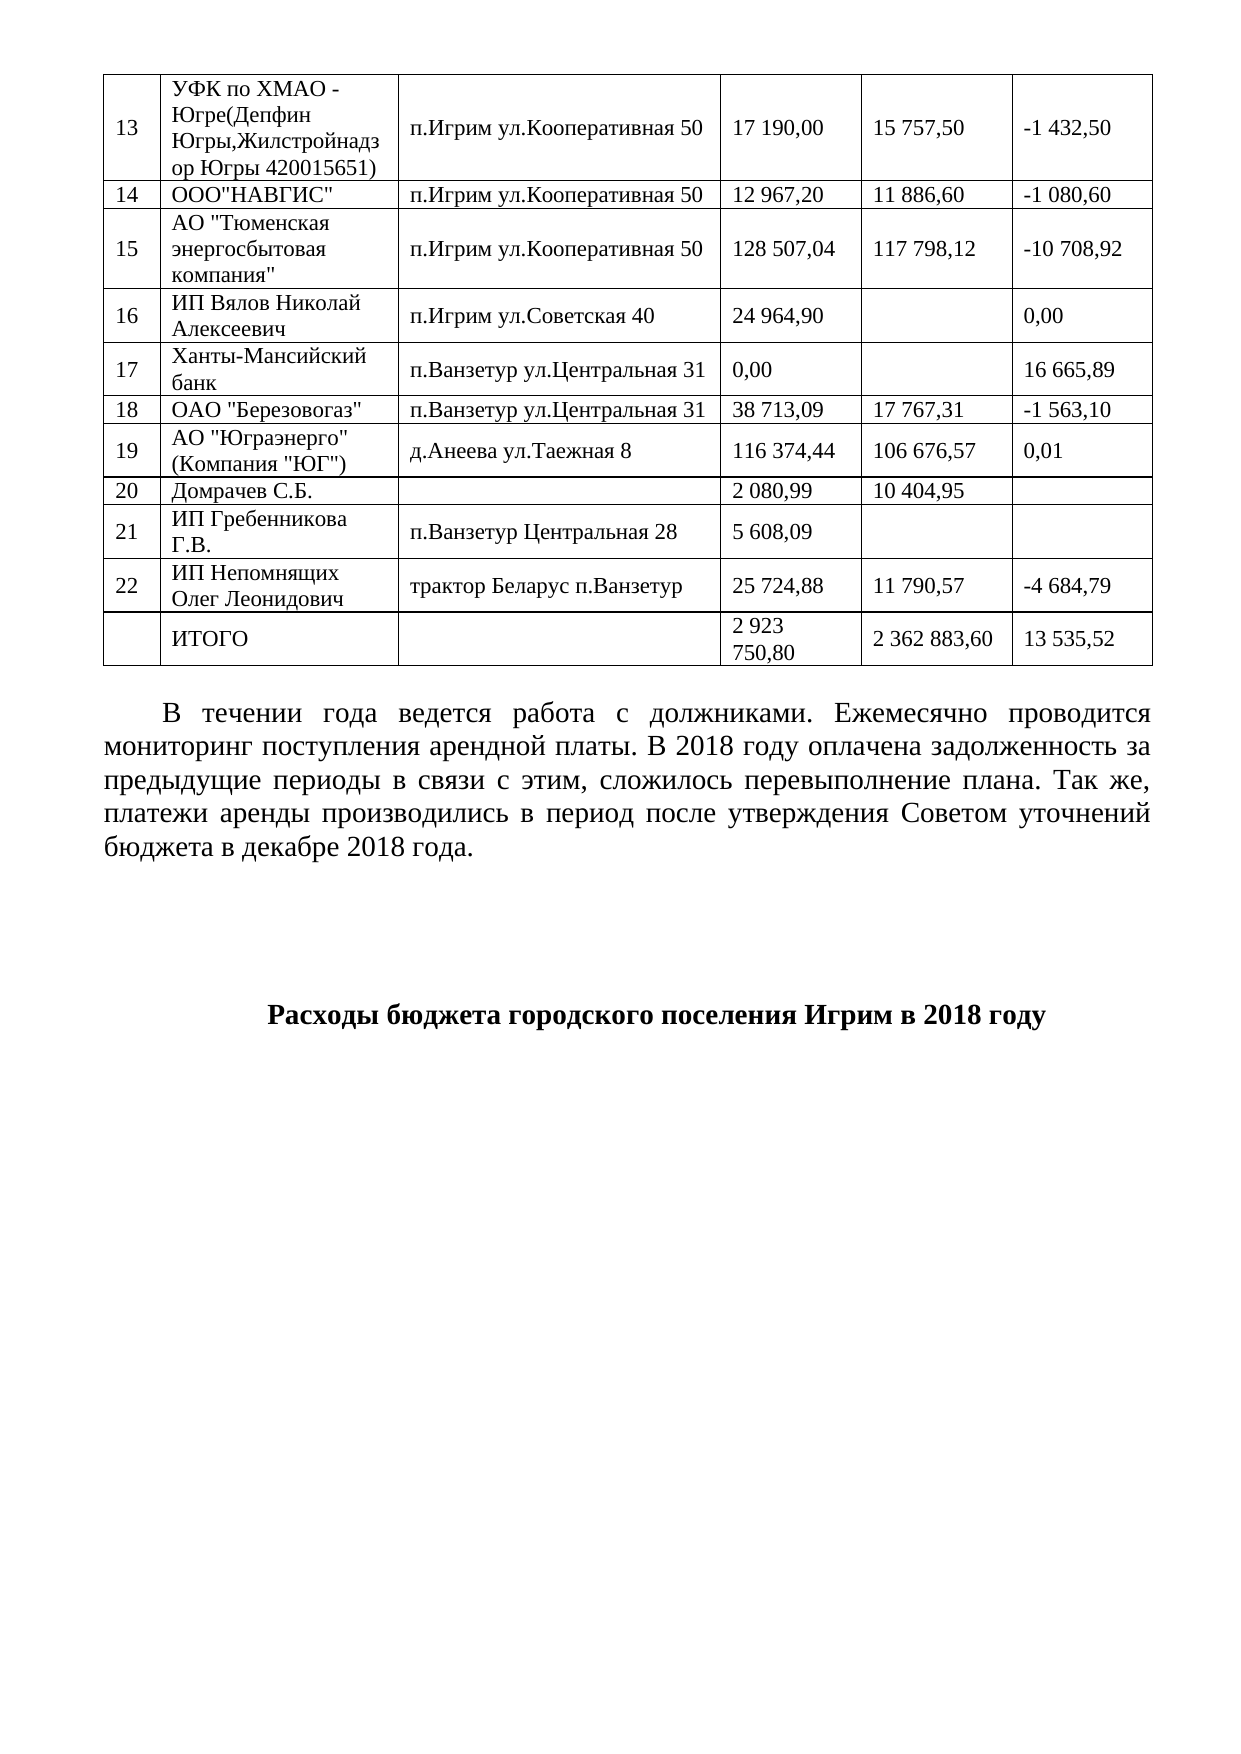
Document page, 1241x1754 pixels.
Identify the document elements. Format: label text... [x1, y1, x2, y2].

table_cell 2 362 883,60 [862, 613, 1012, 665]
table_cell д.Анеева ул.Таежная 8 [399, 424, 720, 476]
table_cell 11 790,57 [862, 559, 1012, 611]
table_cell 19 [104, 424, 160, 476]
table_cell 128 507,04 [721, 209, 861, 288]
table_cell 25 724,88 [721, 559, 861, 611]
table_cell 18 [104, 396, 160, 423]
table_cell 21 [104, 505, 160, 558]
table_cell УФК по ХМАО -Югре(Депфин Югры,Жилстройнадзор Югры 420015651) [161, 75, 398, 180]
table_cell 0,00 [1013, 289, 1152, 342]
table_cell 5 608,09 [721, 505, 861, 558]
table_cell -1 080,60 [1013, 181, 1152, 208]
table_cell ООО"НАВГИС" [161, 181, 398, 208]
table_cell 11 886,60 [862, 181, 1012, 208]
table_cell п.Ванзетур ул.Центральная 31 [399, 343, 720, 395]
table_cell [862, 343, 1012, 395]
table_cell -1 432,50 [1013, 75, 1152, 180]
table_cell п.Игрим ул.Кооперативная 50 [399, 209, 720, 288]
table_cell 0,00 [721, 343, 861, 395]
table_cell 17 [104, 343, 160, 395]
table_cell п.Игрим ул.Советская 40 [399, 289, 720, 342]
table_cell 22 [104, 559, 160, 611]
table_cell -4 684,79 [1013, 559, 1152, 611]
text В течении года ведется работа с должниками. Ежемесячно проводится мониторинг поступления арендной платы. В 2018 году оплачена задолженность за предыдущие периоды в связи с этим, сложилось перевыполнение плана. Так же, платежи аренды производились в период после утверждения Советом уточнений бюджета в декабре 2018 года. [103, 695, 1152, 863]
table_cell Домрачев С.Б. [161, 478, 398, 504]
table_cell [862, 505, 1012, 558]
table_cell трактор Беларус п.Ванзетур [399, 559, 720, 611]
table_cell п.Ванзетур Центральная 28 [399, 505, 720, 558]
table_cell [1013, 505, 1152, 558]
table_cell [104, 613, 160, 665]
table_cell ИП Гребенникова Г.В. [161, 505, 398, 558]
table_cell 17 190,00 [721, 75, 861, 180]
text Расходы бюджета городского поселения Игрим в 2018 году [103, 997, 1152, 1030]
table_cell 13 535,52 [1013, 613, 1152, 665]
table_cell п.Ванзетур ул.Центральная 31 [399, 396, 720, 423]
table_cell п.Игрим ул.Кооперативная 50 [399, 181, 720, 208]
table_cell 20 [104, 478, 160, 504]
table_cell АО "Юграэнерго" (Компания "ЮГ") [161, 424, 398, 476]
table_cell [862, 289, 1012, 342]
table_cell [399, 613, 720, 665]
table_cell 0,01 [1013, 424, 1152, 476]
table_cell ИП Непомнящих Олег Леонидович [161, 559, 398, 611]
table_cell 15 757,50 [862, 75, 1012, 180]
table_cell 38 713,09 [721, 396, 861, 423]
table_cell ИТОГО [161, 613, 398, 665]
table_cell 15 [104, 209, 160, 288]
table_cell Ханты-Мансийский банк [161, 343, 398, 395]
table_cell 2 923 750,80 [721, 613, 861, 665]
table_cell 2 080,99 [721, 478, 861, 504]
table_cell 12 967,20 [721, 181, 861, 208]
table_cell 24 964,90 [721, 289, 861, 342]
table_cell 16 [104, 289, 160, 342]
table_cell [399, 75, 720, 180]
table_cell АО "Тюменская энергосбытовая компания" [161, 209, 398, 288]
table_cell 116 374,44 [721, 424, 861, 476]
table_cell -10 708,92 [1013, 209, 1152, 288]
table_cell 16 665,89 [1013, 343, 1152, 395]
table_cell ОАО "Березовогаз" [161, 396, 398, 423]
table_cell 106 676,57 [862, 424, 1012, 476]
table_cell 17 767,31 [862, 396, 1012, 423]
table_cell [399, 478, 720, 504]
table_cell -1 563,10 [1013, 396, 1152, 423]
table_cell 14 [104, 181, 160, 208]
table_cell ИП Вялов Николай Алексеевич [161, 289, 398, 342]
table_cell 10 404,95 [862, 478, 1012, 504]
table_cell [1013, 478, 1152, 504]
table_cell 117 798,12 [862, 209, 1012, 288]
table_cell 13 [104, 75, 160, 180]
